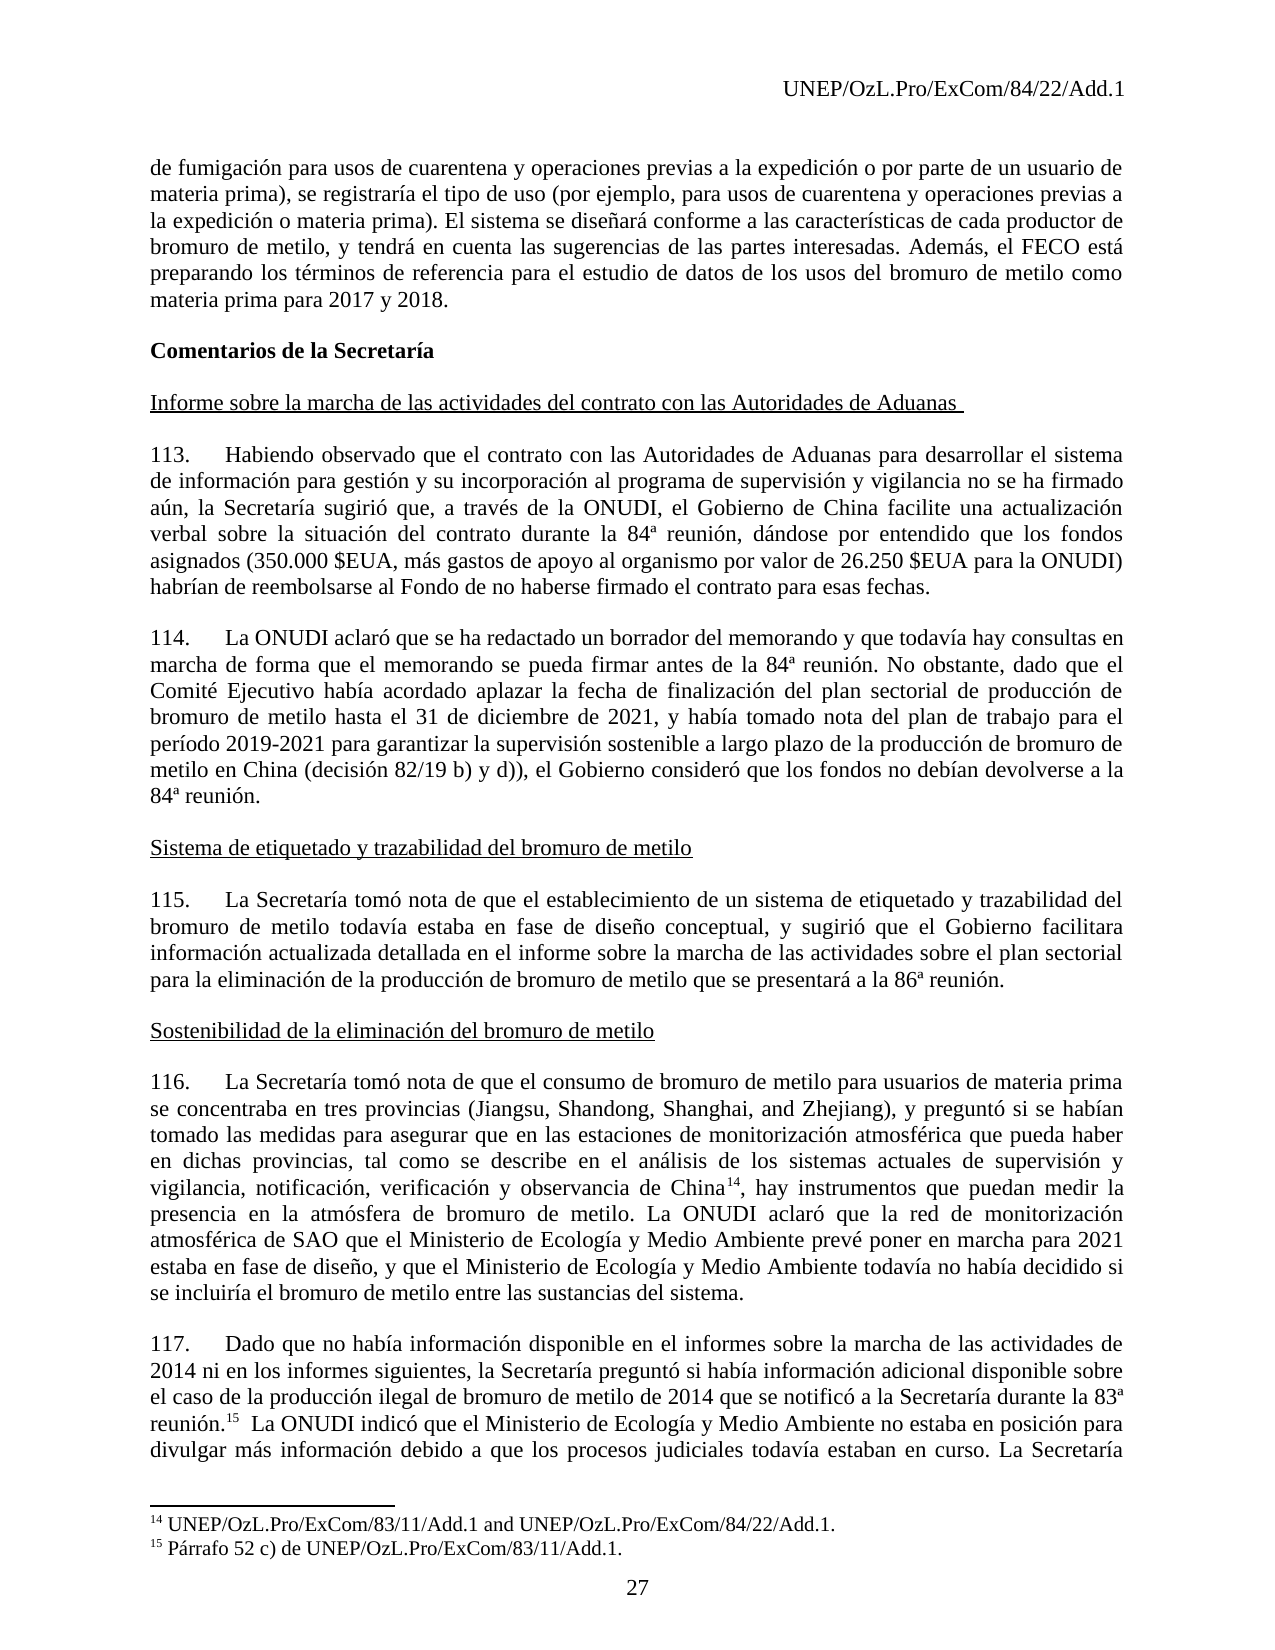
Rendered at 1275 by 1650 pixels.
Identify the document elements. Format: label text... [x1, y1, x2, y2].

text Sostenibilidad de la eliminación del bromuro de metilo [150, 1017, 1125, 1043]
text Informe sobre la marcha de las actividades del contrato con las Autoridades de Aduanas [150, 388, 1125, 415]
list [150, 154, 1125, 312]
list Habiendo observado que el contrato con las Autoridades de Aduanas para desarrollar el sistema de información para gestión y su incorporación al programa de supervisión y vigilancia no se ha firmado aún, la Secretaría sugirió que, a través de la ONUDI, el Gobierno de China facilite una actualización verbal sobre la situación del contrato durante la 84ª reunión, dándose por entendido que los fondos asignados (350.000 $EUA, más gastos de apoyo al organismo por valor de 26.250 $EUA para la ONUDI) habrían de reembolsarse al Fondo de no haberse firmado el contrato para esas fechas. [150, 441, 1125, 599]
text Comentarios de la Secretaría [150, 337, 1125, 363]
list La Secretaría tomó nota de que el establecimiento de un sistema de etiquetado y trazabilidad del bromuro de metilo todavía estaba en fase de diseño conceptual, y sugirió que el Gobierno facilitara información actualizada detallada en el informe sobre la marcha de las actividades sobre el plan sectorial para la eliminación de la producción de bromuro de metilo que se presentará a la 86ª reunión. [150, 887, 1125, 992]
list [150, 1331, 1125, 1462]
list La ONUDI aclaró que se ha redactado un borrador del memorando y que todavía hay consultas en marcha de forma que el memorando se pueda firmar antes de la 84ª reunión. No obstante, dado que el Comité Ejecutivo había acordado aplazar la fecha de finalización del plan sectorial de producción de bromuro de metilo hasta el 31 de diciembre de 2021, y había tomado nota del plan de trabajo para el período 2019-2021 para garantizar la supervisión sostenible a largo plazo de la producción de bromuro de metilo en China (decisión 82/19 b) y d)), el Gobierno consideró que los fondos no debían devolverse a la 84ª reunión. [150, 624, 1125, 809]
text Sistema de etiquetado y trazabilidad del bromuro de metilo [150, 834, 1125, 860]
subtitle La Secretaría tomó nota de que el consumo de bromuro de metilo para usuarios de materia prima se concentraba en tres provincias (Jiangsu, Shandong, Shanghai, and Zhejiang), y preguntó si se habían tomado las medidas para asegurar que en las estaciones de monitorización atmosférica que pueda haber en dichas provincias, tal como se describe en el análisis de los sistemas actuales de supervisión y vigilancia, notificación, verificación y observancia de China, hay instrumentos que puedan medir la presencia en la atmósfera de bromuro de metilo. La ONUDI aclaró que la red de monitorización atmosférica de SAO que el Ministerio de Ecología y Medio Ambiente prevé poner en marcha para 2021 estaba en fase de diseño, y que el Ministerio de Ecología y Medio Ambiente todavía no había decidido si se incluiría el bromuro de metilo entre las sustancias del sistema. [150, 1068, 1125, 1306]
